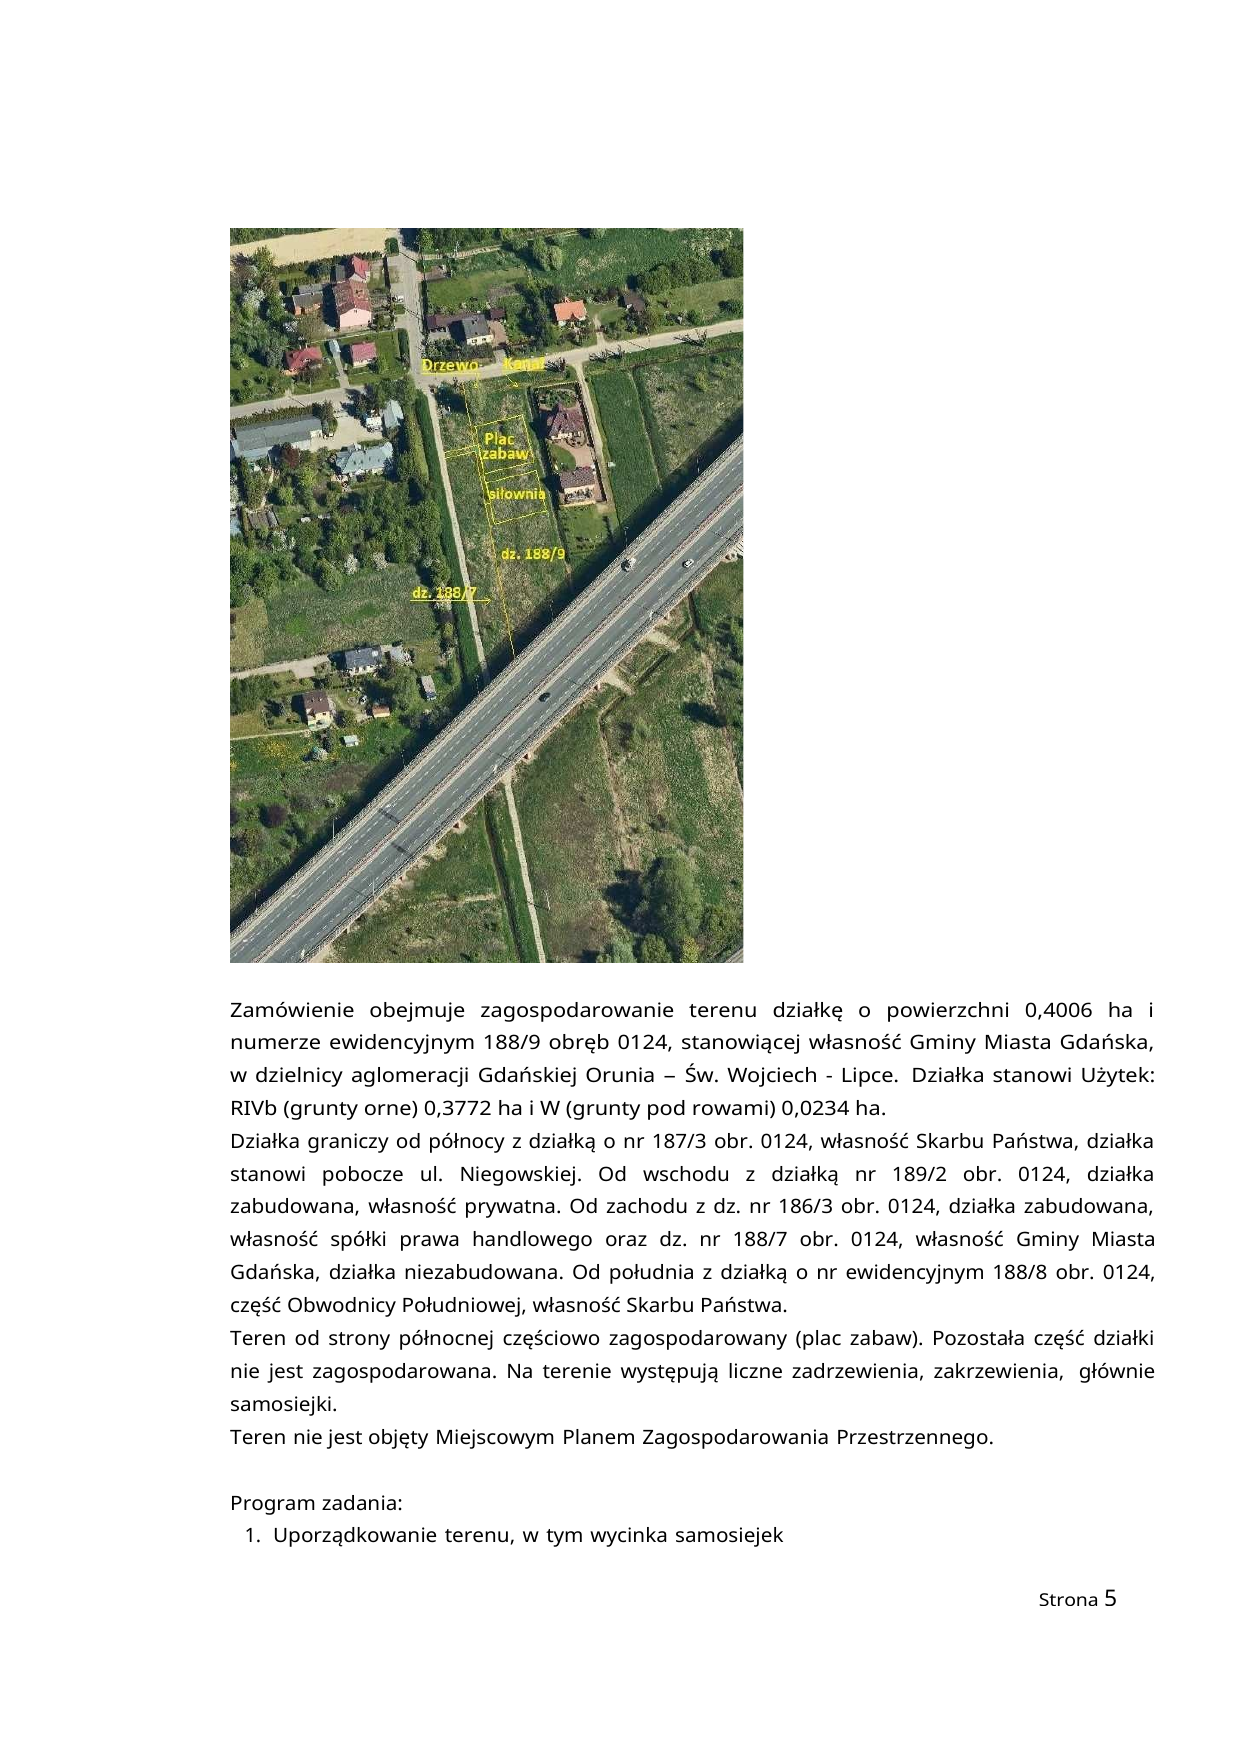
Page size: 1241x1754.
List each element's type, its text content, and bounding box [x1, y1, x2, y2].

text Teren nie jest objęty Miejscowym Planem Zagospodarowania Przestrzennego. [230, 1423, 1203, 1450]
text Teren od strony północnej częściowo zagospodarowany (plac zabaw). Pozostała część działki nie jest zagospodarowana. Na terenie występują liczne zadrzewienia, zakrzewienia, głównie samosiejki. [230, 1324, 1156, 1417]
picture [230, 228, 744, 963]
text Program zadania: [230, 1489, 1203, 1516]
text Działka graniczy od północy z działką o nr 187/3 obr. 0124, własność Skarbu Państwa, działka stanowi pobocze ul. Niegowskiej. Od wschodu z działką nr 189/2 obr. 0124, działka zabudowana, własność prywatna. Od zachodu z dz. nr 186/3 obr. 0124, działka zabudowana, własność spółki prawa handlowego oraz dz. nr 188/7 obr. 0124, własność Gminy Miasta Gdańska, działka niezabudowana. Od południa z działką o nr ewidencyjnym 188/8 obr. 0124, część Obwodnicy Południowej, własność Skarbu Państwa. [230, 1127, 1156, 1318]
text Zamówienie obejmuje zagospodarowanie terenu działkę o powierzchni 0,4006 ha i numerze ewidencyjnym 188/9 obręb 0124, stanowiącej własność Gminy Miasta Gdańska, w dzielnicy aglomeracji Gdańskiej Orunia – Św. Wojciech - Lipce. Działka stanowi Użytek: RIVb (grunty orne) 0,3772 ha i W (grunty pod rowami) 0,0234 ha. [230, 996, 1156, 1121]
list Uporządkowanie terenu, w tym wycinka samosiejek [244, 1522, 1203, 1548]
